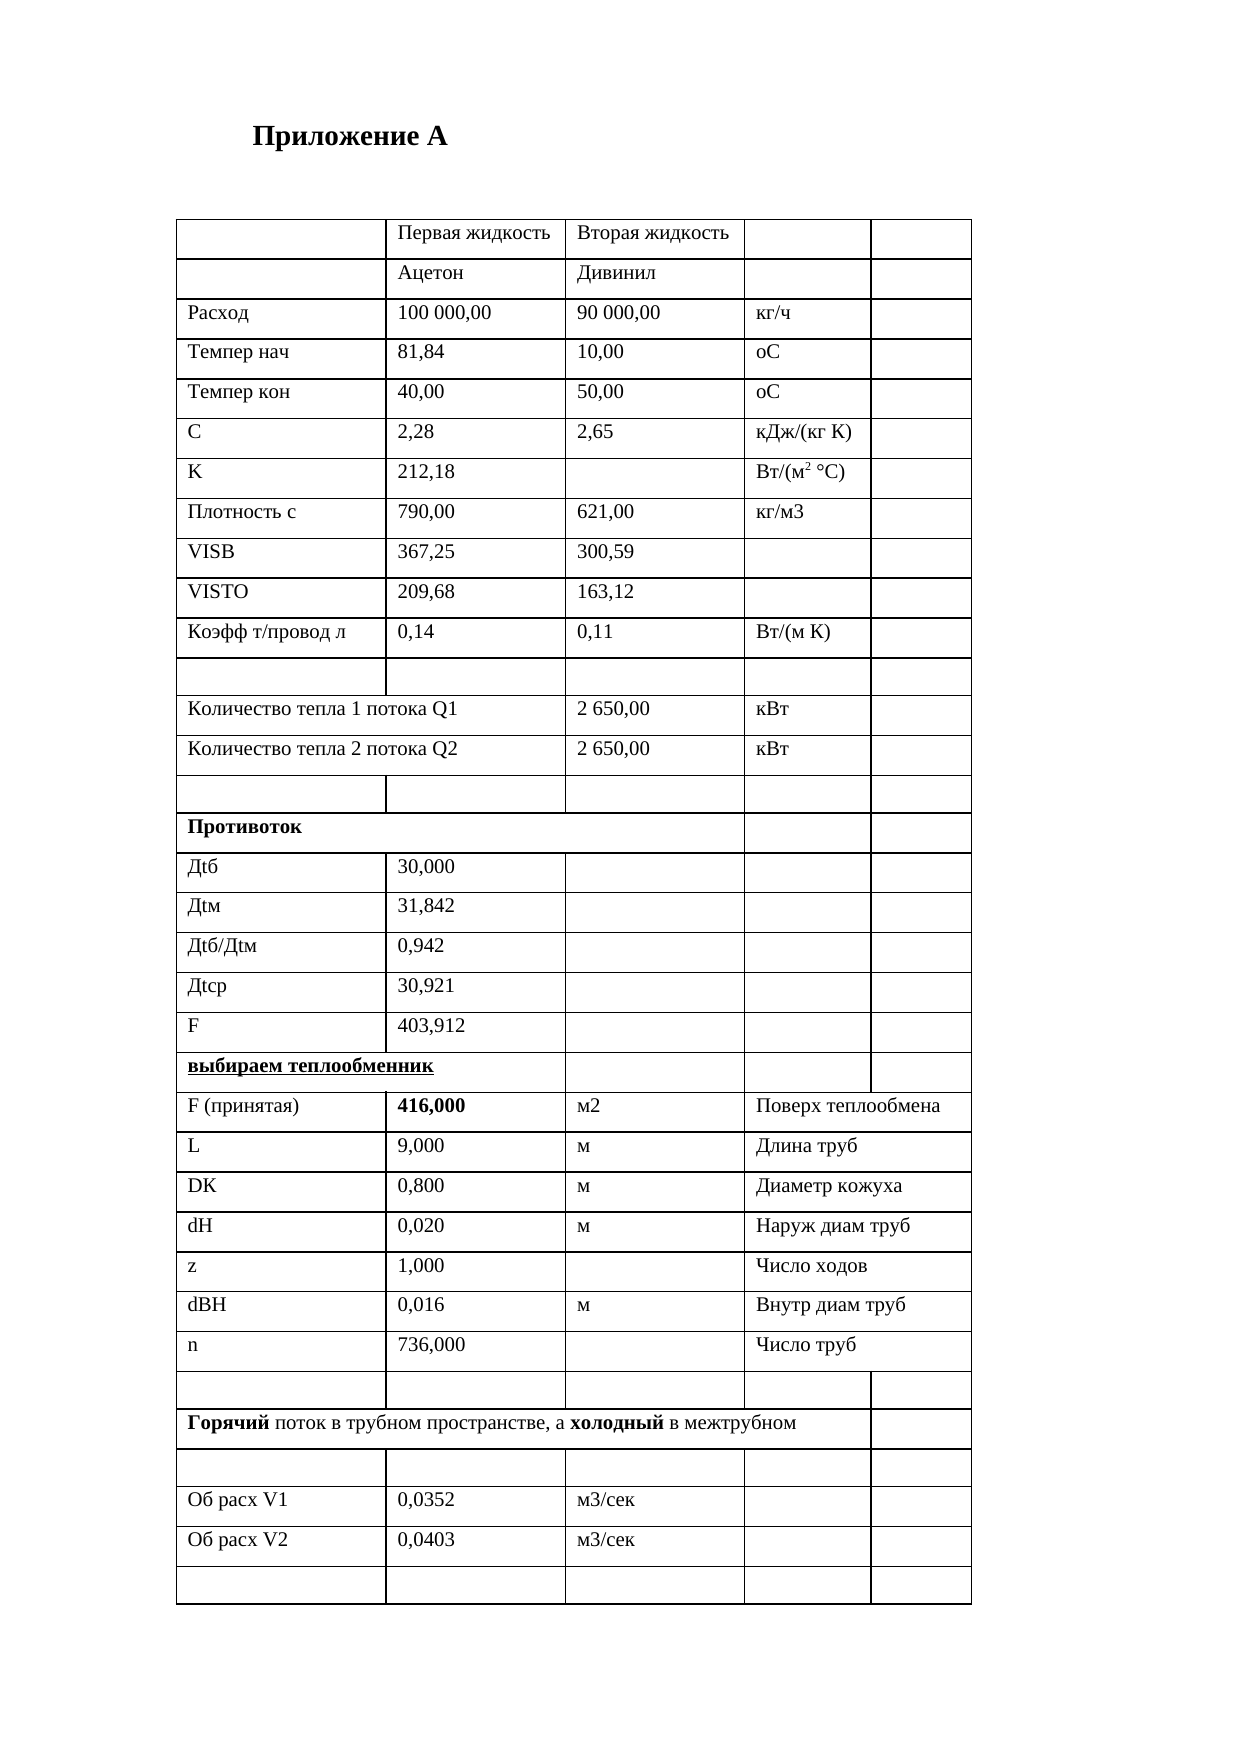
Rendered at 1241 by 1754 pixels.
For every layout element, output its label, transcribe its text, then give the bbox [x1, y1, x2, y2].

table_cell 90 000,00 [566, 300, 744, 338]
table_cell [566, 1450, 744, 1486]
table_header [872, 220, 971, 258]
table_cell Об расх V1 [177, 1487, 385, 1526]
table_cell 0,0403 [387, 1527, 565, 1566]
table_cell м [566, 1292, 744, 1331]
table_cell Число ходов [745, 1253, 971, 1291]
table_cell м [566, 1133, 744, 1171]
table_cell кВт [745, 696, 870, 734]
table_cell Темпер кон [177, 380, 385, 418]
table_cell [872, 1410, 971, 1448]
table_cell [745, 1372, 870, 1408]
table_cell 416,000 [387, 1093, 565, 1131]
table_cell Дtм [177, 893, 385, 932]
table_cell Поверх теплообмена [745, 1093, 971, 1131]
table_cell [745, 854, 870, 892]
table_cell [566, 933, 744, 972]
table_cell Дtср [177, 973, 385, 1012]
table_cell [872, 300, 971, 338]
table_cell VISB [177, 539, 385, 577]
table_cell 1,000 [387, 1253, 565, 1291]
table_cell [872, 1053, 971, 1091]
table_cell Плотность с [177, 499, 385, 537]
table_cell [872, 776, 971, 812]
table_cell 212,18 [387, 459, 565, 497]
table_cell Темпер нач [177, 340, 385, 378]
table_cell Количество тепла 2 потока Q2 [177, 736, 565, 774]
table_cell 0,0352 [387, 1487, 565, 1526]
table_cell 300,59 [566, 539, 744, 577]
table_cell [745, 1527, 870, 1566]
table_cell 0,016 [387, 1292, 565, 1331]
table_cell 31,842 [387, 893, 565, 932]
table_cell dВН [177, 1292, 385, 1331]
table_cell [872, 1013, 971, 1051]
table_cell [566, 1332, 744, 1371]
table_cell 2,65 [566, 419, 744, 458]
table_cell [745, 659, 870, 695]
table_cell 0,14 [387, 619, 565, 657]
table_cell [872, 459, 971, 497]
table_cell F (принятая) [177, 1093, 385, 1131]
table_cell [872, 380, 971, 418]
text Приложение А [177, 118, 1152, 152]
table_cell 30,921 [387, 973, 565, 1012]
table_cell [872, 659, 971, 695]
table_cell м [566, 1213, 744, 1251]
table_cell [745, 1013, 870, 1051]
table_header Первая жидкость [387, 220, 565, 258]
table_cell Коэфф т/провод л [177, 619, 385, 657]
table_cell z [177, 1253, 385, 1291]
table_cell [872, 1450, 971, 1486]
table_cell [177, 1450, 385, 1486]
table_cell [872, 973, 971, 1012]
table_cell [745, 1053, 870, 1091]
table_cell [566, 1053, 744, 1091]
table_cell кДж/(кг К) [745, 419, 870, 458]
table_cell выбираем теплообменник [177, 1053, 565, 1091]
table_cell Дtб [177, 854, 385, 892]
table_cell 2,28 [387, 419, 565, 458]
table_cell кг/ч [745, 300, 870, 338]
table_cell [566, 893, 744, 932]
table_cell 367,25 [387, 539, 565, 577]
table_cell C [177, 419, 385, 458]
table_cell [566, 776, 744, 812]
table_cell [872, 1487, 971, 1526]
table_header [745, 220, 870, 258]
table_cell 30,000 [387, 854, 565, 892]
table_cell [745, 539, 870, 577]
table_header [177, 220, 385, 258]
table_cell dН [177, 1213, 385, 1251]
table_cell [745, 893, 870, 932]
table_cell F [177, 1013, 385, 1051]
table_cell 209,68 [387, 579, 565, 617]
table_cell [745, 579, 870, 617]
table_cell Дtб/Дtм [177, 933, 385, 972]
table_cell [177, 776, 385, 812]
table_cell [745, 1450, 870, 1486]
table_cell 0,800 [387, 1173, 565, 1211]
table_cell DК [177, 1173, 385, 1211]
table_cell 0,942 [387, 933, 565, 972]
table_cell Число труб [745, 1332, 971, 1371]
table_cell Длина труб [745, 1133, 971, 1171]
table_cell Диаметр кожуха [745, 1173, 971, 1211]
table_cell [872, 419, 971, 458]
table_cell [745, 933, 870, 972]
table_cell Вт/(м К) [745, 619, 870, 657]
table_cell 9,000 [387, 1133, 565, 1171]
table_cell K [177, 459, 385, 497]
table_cell Дивинил [566, 260, 744, 298]
table_cell м2 [566, 1093, 744, 1131]
table_cell [872, 619, 971, 657]
table_cell оС [745, 380, 870, 418]
table_header Вторая жидкость [566, 220, 744, 258]
table_cell [566, 973, 744, 1012]
table_cell 81,84 [387, 340, 565, 378]
table_cell [387, 776, 565, 812]
table_cell [872, 340, 971, 378]
table_cell кг/м3 [745, 499, 870, 537]
table_cell [177, 260, 385, 298]
table_cell [872, 260, 971, 298]
table_cell 403,912 [387, 1013, 565, 1051]
table_cell Наруж диам труб [745, 1213, 971, 1251]
table_cell Вт/(м2 °С) [745, 459, 870, 497]
table_cell 40,00 [387, 380, 565, 418]
table_cell [872, 893, 971, 932]
table_cell [566, 1372, 744, 1408]
table_cell 100 000,00 [387, 300, 565, 338]
table_cell [872, 539, 971, 577]
table_cell 10,00 [566, 340, 744, 378]
table_cell [566, 659, 744, 695]
table_cell [745, 776, 870, 812]
table_cell [566, 1253, 744, 1291]
table_cell 621,00 [566, 499, 744, 537]
table_cell 0,11 [566, 619, 744, 657]
table_cell [177, 1567, 385, 1603]
table_cell VISTO [177, 579, 385, 617]
table_cell [872, 814, 971, 852]
table_cell 2 650,00 [566, 736, 744, 774]
table_cell [177, 1372, 385, 1408]
table_cell L [177, 1133, 385, 1171]
table_cell [745, 1567, 870, 1603]
table_cell [566, 1567, 744, 1603]
table_cell [872, 499, 971, 537]
table_cell 163,12 [566, 579, 744, 617]
table_cell n [177, 1332, 385, 1371]
table_cell [566, 459, 744, 497]
table_cell м3/сек [566, 1487, 744, 1526]
table_cell [387, 1567, 565, 1603]
table_cell Горячий поток в трубном пространстве, а холодный в межтрубном [177, 1410, 870, 1448]
table_cell кВт [745, 736, 870, 774]
table_cell м [566, 1173, 744, 1211]
table_cell [872, 1372, 971, 1408]
table_cell Расход [177, 300, 385, 338]
table_cell 790,00 [387, 499, 565, 537]
table_cell [872, 933, 971, 972]
table_cell [177, 659, 385, 695]
table_cell [387, 1450, 565, 1486]
table_cell [745, 814, 870, 852]
table_cell [872, 854, 971, 892]
table_cell [872, 696, 971, 734]
table_cell [566, 1013, 744, 1051]
table_cell оС [745, 340, 870, 378]
table_cell [387, 1372, 565, 1408]
table_cell [745, 1487, 870, 1526]
table_cell 736,000 [387, 1332, 565, 1371]
table_cell [872, 579, 971, 617]
table_cell [872, 1567, 971, 1603]
table_cell [872, 736, 971, 774]
table_cell Внутр диам труб [745, 1292, 971, 1331]
table_cell [745, 973, 870, 1012]
table_cell Противоток [177, 814, 744, 852]
table_cell Количество тепла 1 потока Q1 [177, 696, 565, 734]
table_cell Об расх V2 [177, 1527, 385, 1566]
table_cell [745, 260, 870, 298]
table_cell 0,020 [387, 1213, 565, 1251]
table_cell Ацетон [387, 260, 565, 298]
table_cell 50,00 [566, 380, 744, 418]
table_cell 2 650,00 [566, 696, 744, 734]
table_cell [872, 1527, 971, 1566]
table_cell [387, 659, 565, 695]
table_cell м3/сек [566, 1527, 744, 1566]
table_cell [566, 854, 744, 892]
